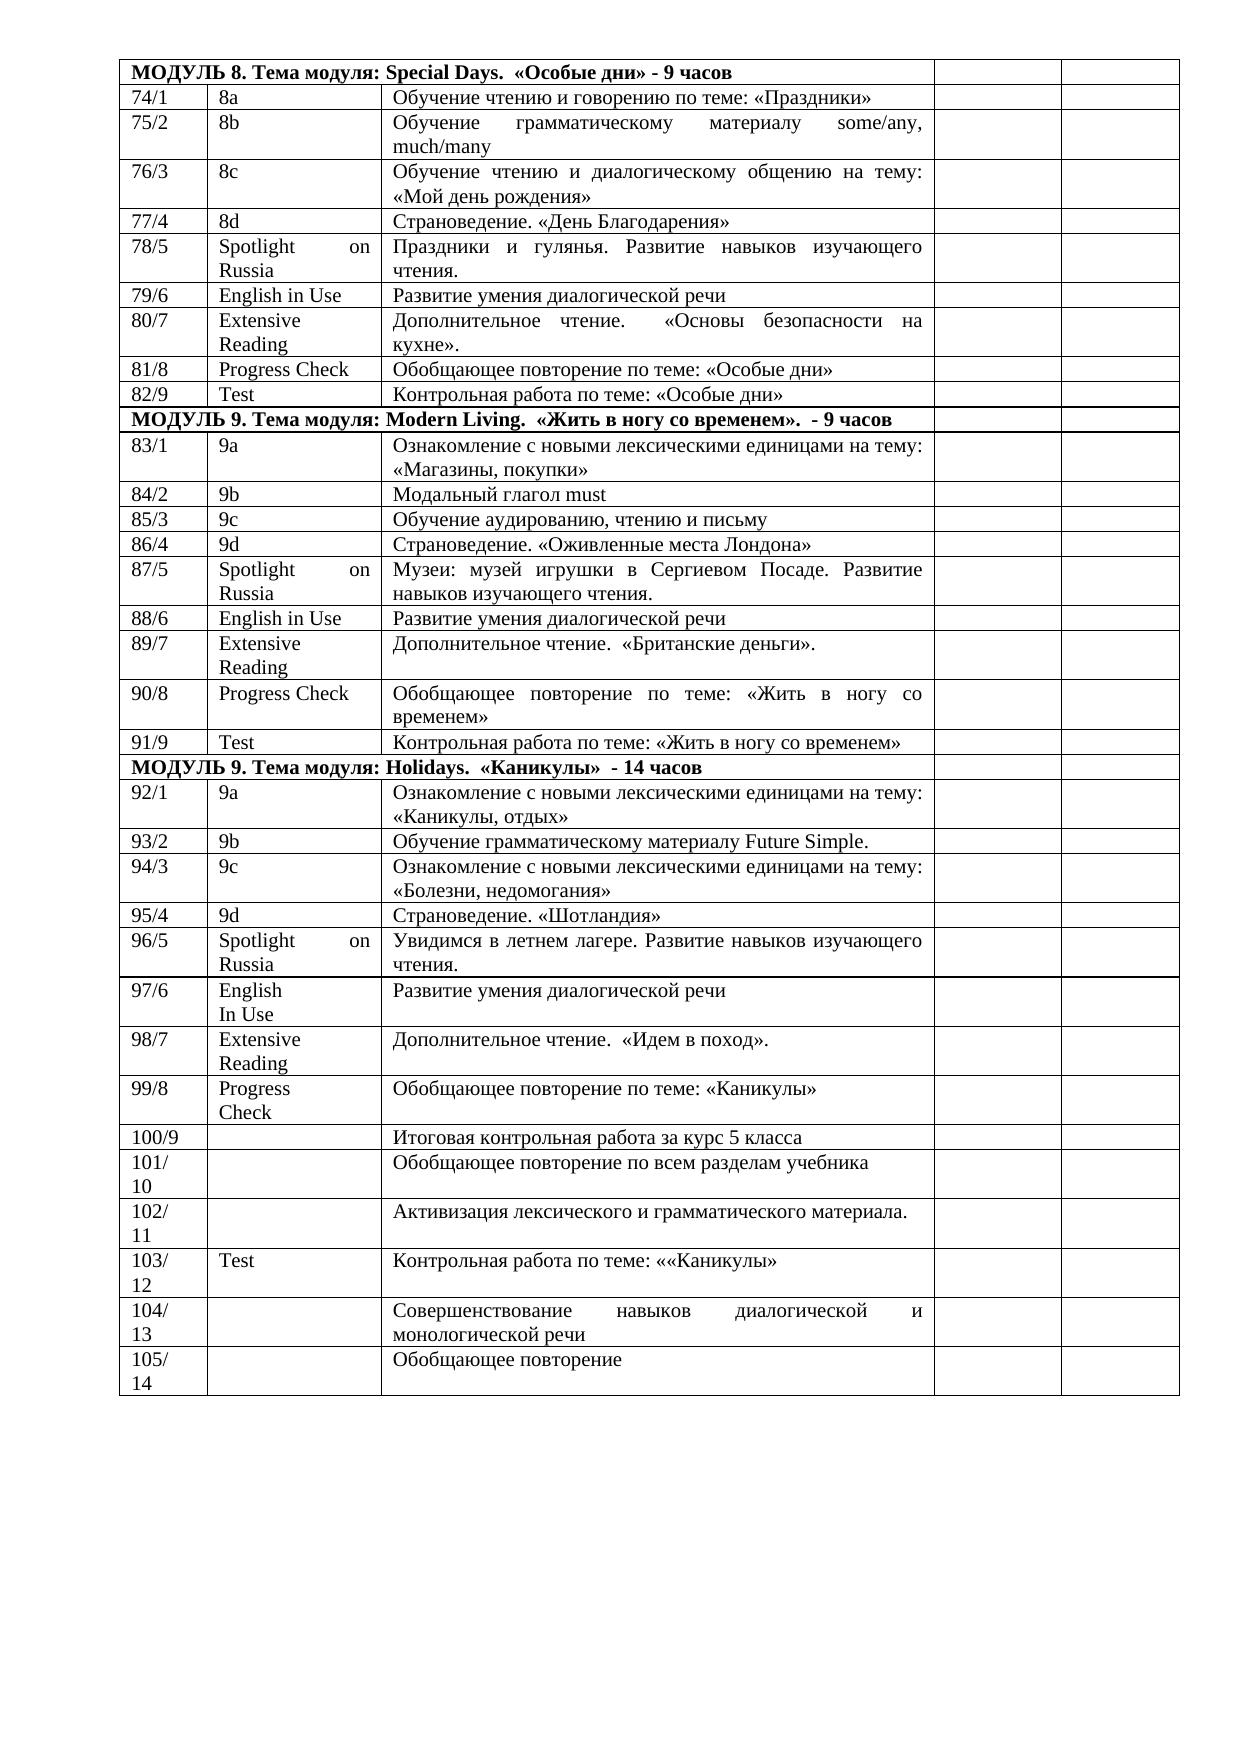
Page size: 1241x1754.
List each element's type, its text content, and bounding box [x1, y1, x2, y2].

table_cell [1062, 1150, 1179, 1198]
table_cell [1062, 631, 1179, 679]
table_cell [935, 85, 1061, 109]
table_cell [1062, 234, 1179, 282]
table_cell 9c [208, 854, 381, 902]
table_cell [935, 482, 1061, 506]
table_cell 87/5 [120, 557, 207, 605]
table_cell [1062, 829, 1179, 853]
table_cell Ознакомление с новыми лексическими единицами на тему: «Болезни, недомогания» [382, 854, 934, 902]
table_cell 82/9 [120, 382, 207, 406]
table_cell Обобщающее повторение по теме: «Особые дни» [382, 357, 934, 381]
table_cell [935, 433, 1061, 481]
table_cell Обобщающее повторение [382, 1347, 934, 1395]
table_cell Test [208, 382, 381, 406]
table_cell 101/ 10 [120, 1150, 207, 1198]
table_cell [1062, 408, 1179, 431]
table_cell [1062, 1027, 1179, 1075]
table_cell 9a [208, 780, 381, 828]
table_cell Progress Check [208, 1076, 381, 1124]
table_cell [1062, 532, 1179, 556]
table_cell 93/2 [120, 829, 207, 853]
table_cell Обучение аудированию, чтению и письму [382, 507, 934, 531]
table_cell 103/ 12 [120, 1249, 207, 1297]
table_cell 79/6 [120, 283, 207, 307]
table_cell Обучение грамматическому материалу some/any, much/many [382, 110, 934, 158]
table_cell [1062, 978, 1179, 1026]
table_cell Progress Check [208, 357, 381, 381]
table_cell [1062, 928, 1179, 976]
table_cell 76/3 [120, 160, 207, 208]
table_cell [935, 978, 1061, 1026]
table_cell 74/1 [120, 85, 207, 109]
table_cell [935, 829, 1061, 853]
table_cell Контрольная работа по теме: ««Каникулы» [382, 1249, 934, 1297]
table_cell Обобщающее повторение по теме: «Каникулы» [382, 1076, 934, 1124]
table_cell Test [208, 730, 381, 754]
table_cell МОДУЛЬ 8. Тема модуля: Special Days. «Особые дни» - 9 часов [120, 60, 934, 84]
table_cell [1062, 730, 1179, 754]
table_cell 83/1 [120, 433, 207, 481]
table_cell [1062, 680, 1179, 728]
table_cell Активизация лексического и грамматического материала. [382, 1199, 934, 1247]
table_cell 84/2 [120, 482, 207, 506]
table_cell Контрольная работа по теме: «Особые дни» [382, 382, 934, 406]
table_cell [1062, 85, 1179, 109]
table_cell Праздники и гулянья. Развитие навыков изучающего чтения. [382, 234, 934, 282]
table_cell 92/1 [120, 780, 207, 828]
table_cell [935, 110, 1061, 158]
table_cell Итоговая контрольная работа за курс 5 класса [382, 1125, 934, 1149]
table_cell [1062, 482, 1179, 506]
table_cell [935, 730, 1061, 754]
table_cell [935, 209, 1061, 233]
table_cell [1062, 557, 1179, 605]
table_cell МОДУЛЬ 9. Тема модуля: Modern Living. «Жить в ногу со временем». - 9 часов [120, 408, 934, 431]
table_cell 9b [208, 829, 381, 853]
table_cell Test [208, 1249, 381, 1297]
table_cell [1062, 1076, 1179, 1124]
table_cell Spotlight on Russia [208, 928, 381, 976]
table_cell [208, 1150, 381, 1198]
table_cell Дополнительное чтение. «Основы безопасности на кухне». [382, 308, 934, 356]
table_cell Страноведение. «День Благодарения» [382, 209, 934, 233]
table_cell [935, 1249, 1061, 1297]
table_cell Extensive Reading [208, 631, 381, 679]
table_cell [935, 780, 1061, 828]
table_cell [935, 160, 1061, 208]
table_cell 102/ 11 [120, 1199, 207, 1247]
table_cell [208, 1298, 381, 1346]
table_cell [935, 606, 1061, 630]
table_cell [935, 928, 1061, 976]
table_cell Spotlight on Russia [208, 234, 381, 282]
table_cell Страноведение. «Шотландия» [382, 903, 934, 927]
table_cell 105/ 14 [120, 1347, 207, 1395]
table_cell Музеи: музей игрушки в Сергиевом Посаде. Развитие навыков изучающего чтения. [382, 557, 934, 605]
table_cell 9c [208, 507, 381, 531]
table_cell [935, 532, 1061, 556]
table_cell 77/4 [120, 209, 207, 233]
table_cell 96/5 [120, 928, 207, 976]
table_cell English in Use [208, 283, 381, 307]
table_cell [1062, 606, 1179, 630]
table_cell Ознакомление с новыми лексическими единицами на тему: «Каникулы, отдых» [382, 780, 934, 828]
table_cell [1062, 903, 1179, 927]
table_cell [1062, 382, 1179, 406]
table_cell [1062, 433, 1179, 481]
table_cell [935, 1027, 1061, 1075]
table_cell [935, 1150, 1061, 1198]
table_cell 86/4 [120, 532, 207, 556]
table_cell Модальный глагол must [382, 482, 934, 506]
table_cell 75/2 [120, 110, 207, 158]
table_cell [935, 1298, 1061, 1346]
table_cell Spotlight on Russia [208, 557, 381, 605]
table_cell [1062, 507, 1179, 531]
table_cell [208, 1125, 381, 1149]
table_cell [935, 60, 1061, 84]
table_cell [935, 557, 1061, 605]
table_cell 94/3 [120, 854, 207, 902]
table_cell [1062, 283, 1179, 307]
table_cell [1062, 209, 1179, 233]
table_cell 80/7 [120, 308, 207, 356]
table_cell Развитие умения диалогической речи [382, 606, 934, 630]
table_cell English In Use [208, 978, 381, 1026]
table_cell [1062, 755, 1179, 779]
table_cell [208, 1347, 381, 1395]
table_cell Дополнительное чтение. «Британские деньги». [382, 631, 934, 679]
table_cell 100/9 [120, 1125, 207, 1149]
table_cell 81/8 [120, 357, 207, 381]
table_cell Progress Check [208, 680, 381, 728]
table_cell Дополнительное чтение. «Идем в поход». [382, 1027, 934, 1075]
table_cell [935, 234, 1061, 282]
table_cell 88/6 [120, 606, 207, 630]
table_cell 9d [208, 903, 381, 927]
table_cell 89/7 [120, 631, 207, 679]
table_cell 99/8 [120, 1076, 207, 1124]
table_cell 9а [208, 433, 381, 481]
table_cell [935, 408, 1061, 431]
table_cell Extensive Reading [208, 308, 381, 356]
table_cell Ознакомление с новыми лексическими единицами на тему: «Магазины, покупки» [382, 433, 934, 481]
table_cell 8а [208, 85, 381, 109]
table_cell Страноведение. «Оживленные места Лондона» [382, 532, 934, 556]
table_cell [935, 357, 1061, 381]
table_cell 9b [208, 482, 381, 506]
table_cell [935, 1125, 1061, 1149]
table_cell 90/8 [120, 680, 207, 728]
table_cell [1062, 1199, 1179, 1247]
table_cell [935, 631, 1061, 679]
table_cell [935, 283, 1061, 307]
table_cell Развитие умения диалогической речи [382, 978, 934, 1026]
table_cell [1062, 308, 1179, 356]
table_cell [935, 1347, 1061, 1395]
table_cell Обучение грамматическому материалу Future Simple. [382, 829, 934, 853]
table_cell [1062, 110, 1179, 158]
table_cell Обучение чтению и диалогическому общению на тему: «Мой день рождения» [382, 160, 934, 208]
table_cell [935, 382, 1061, 406]
table_cell [1062, 780, 1179, 828]
table_cell Обучение чтению и говорению по теме: «Праздники» [382, 85, 934, 109]
table_cell 9d [208, 532, 381, 556]
table_cell [1062, 1347, 1179, 1395]
table_cell Увидимся в летнем лагере. Развитие навыков изучающего чтения. [382, 928, 934, 976]
table_cell [1062, 160, 1179, 208]
table_cell Обобщающее повторение по теме: «Жить в ногу со временем» [382, 680, 934, 728]
table_cell 95/4 [120, 903, 207, 927]
table_cell 91/9 [120, 730, 207, 754]
table_cell [935, 308, 1061, 356]
table_cell 8c [208, 160, 381, 208]
table_cell [935, 854, 1061, 902]
table_cell [1062, 1125, 1179, 1149]
table_cell [1062, 60, 1179, 84]
table_cell 85/3 [120, 507, 207, 531]
table_cell [1062, 1298, 1179, 1346]
table_cell 8d [208, 209, 381, 233]
table_cell Контрольная работа по теме: «Жить в ногу со временем» [382, 730, 934, 754]
table_cell Extensive Reading [208, 1027, 381, 1075]
table_cell [935, 1199, 1061, 1247]
table_cell 8b [208, 110, 381, 158]
table_cell Обобщающее повторение по всем разделам учебника [382, 1150, 934, 1198]
table_cell 78/5 [120, 234, 207, 282]
table_cell Совершенствование навыков диалогической и монологической речи [382, 1298, 934, 1346]
table_cell [935, 680, 1061, 728]
table_cell [1062, 1249, 1179, 1297]
table_cell 97/6 [120, 978, 207, 1026]
table_cell 104/ 13 [120, 1298, 207, 1346]
table_cell [935, 1076, 1061, 1124]
table_cell [1062, 357, 1179, 381]
table_cell English in Use [208, 606, 381, 630]
table_cell [208, 1199, 381, 1247]
table_cell [935, 507, 1061, 531]
table_cell Развитие умения диалогической речи [382, 283, 934, 307]
table_cell МОДУЛЬ 9. Тема модуля: Holidays. «Каникулы» - 14 часов [120, 755, 934, 779]
table_cell [1062, 854, 1179, 902]
table_cell [935, 903, 1061, 927]
table_cell 98/7 [120, 1027, 207, 1075]
table_cell [935, 755, 1061, 779]
